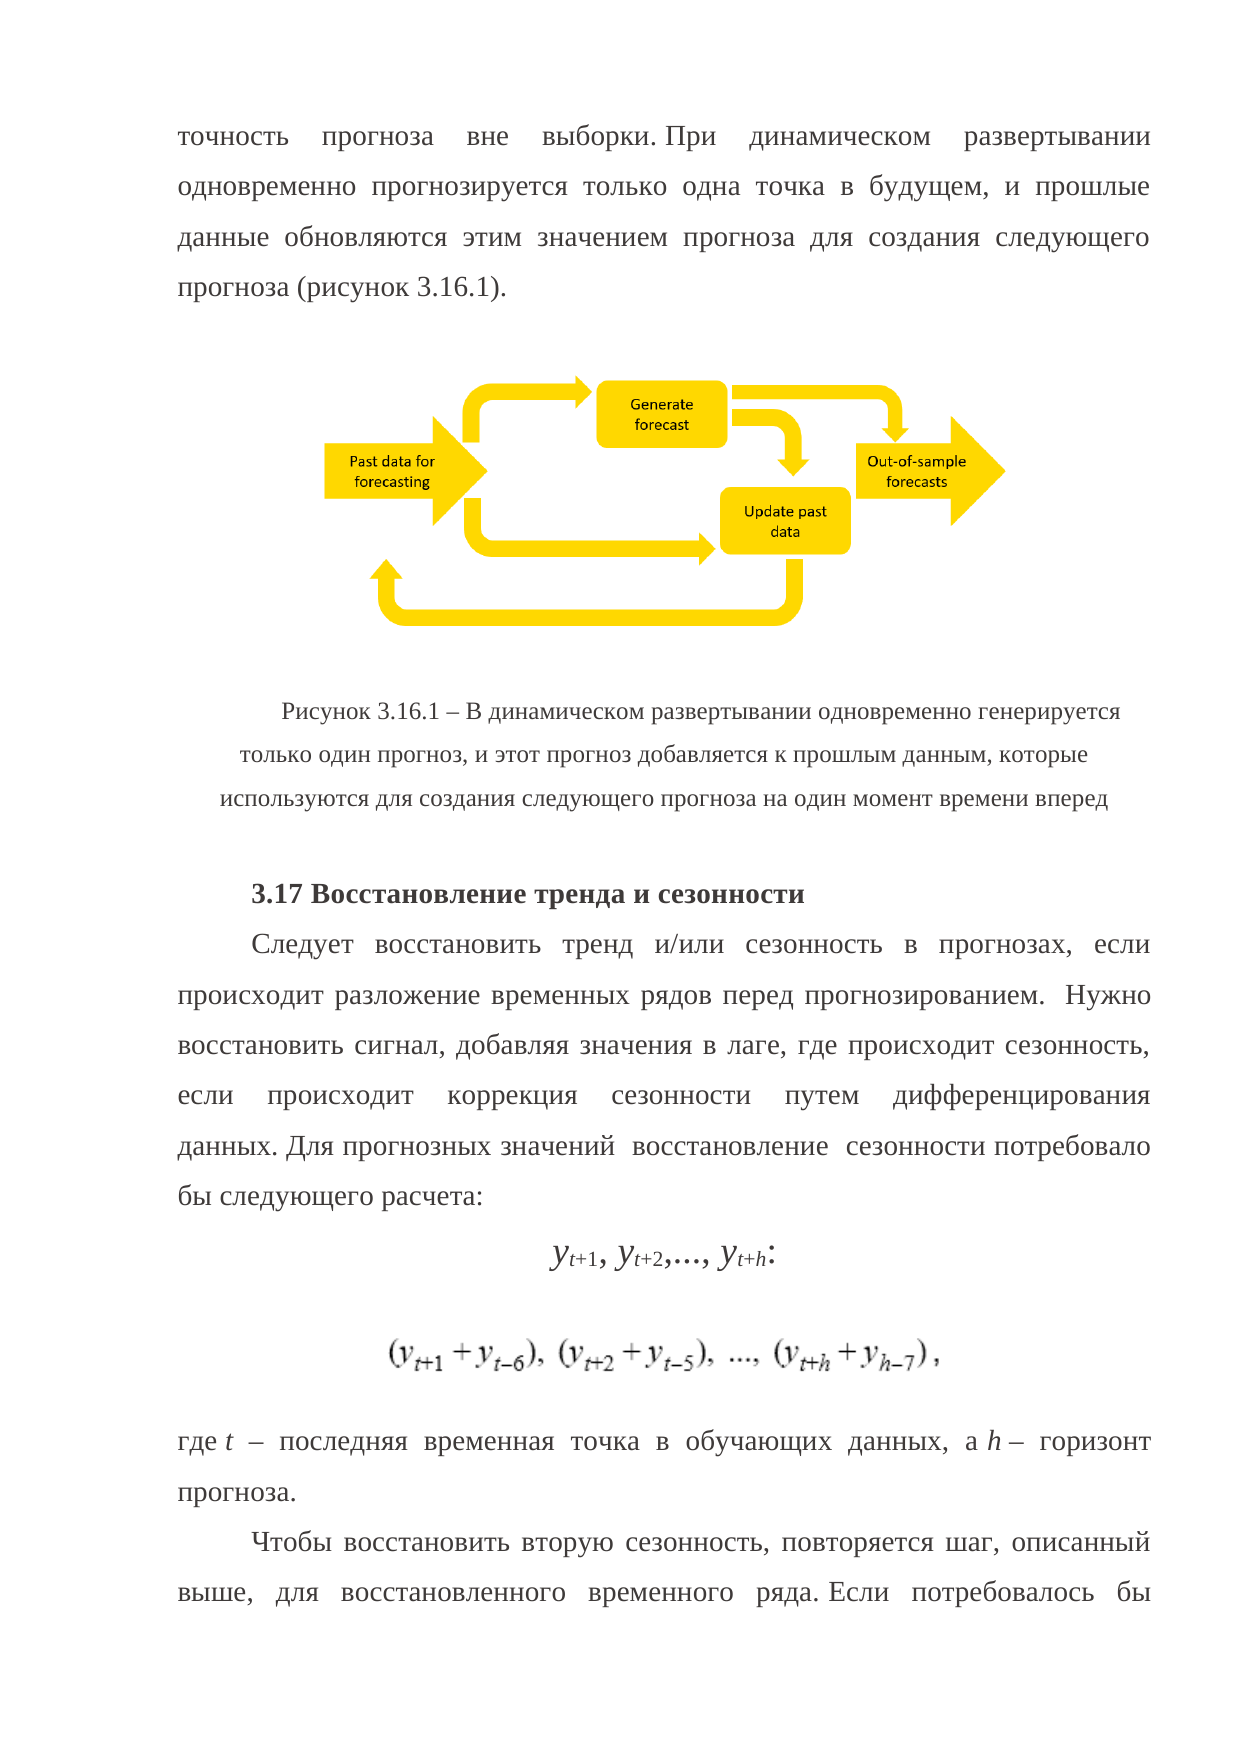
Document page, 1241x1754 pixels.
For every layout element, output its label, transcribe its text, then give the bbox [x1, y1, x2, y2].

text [177, 118, 1152, 303]
text yt+1, yt+2,..., yt+h: [177, 1228, 1152, 1271]
text Следует восстановить тренд и/или сезонность в прогнозах, если происходит разложение временных рядов перед прогнозированием. Нужно восстановить сигнал, добавляя значения в лаге, где происходит сезонность, если происходит коррекция сезонности путем дифференцирования данных. Для прогнозных значений восстановление сезонности потребовало бы следующего расчета: [177, 926, 1152, 1212]
text 3.17 Восстановление тренда и сезонности [177, 876, 1152, 910]
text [177, 1524, 1152, 1608]
picture [364, 1293, 965, 1410]
text Рисунок 3.16.1 – В динамическом развертывании одновременно генерируется только один прогноз, и этот прогноз добавляется к прошлым данным, которые используются для создания следующего прогноза на один момент времени вперед [177, 696, 1152, 811]
picture [317, 369, 1012, 633]
text где t – последняя временная точка в обучающих данных, а h – горизонт прогноза. [177, 1423, 1152, 1507]
